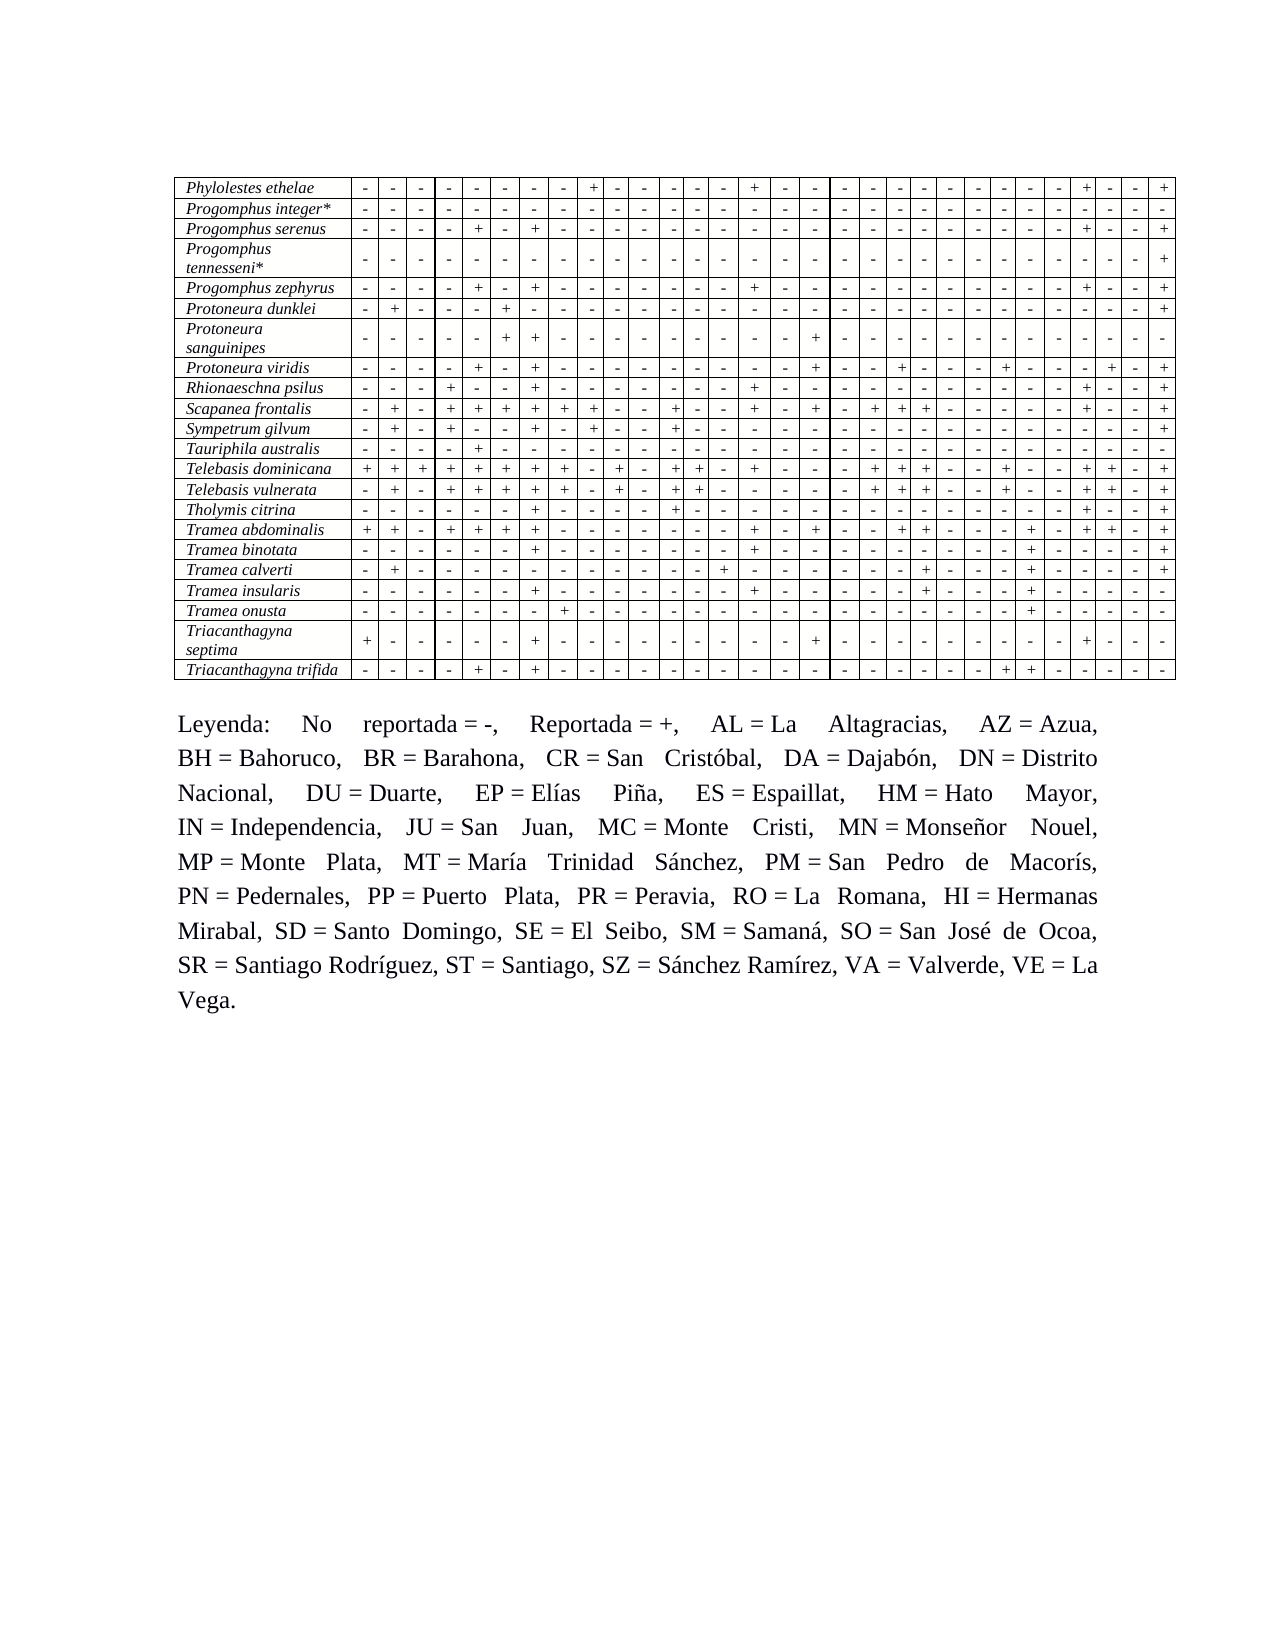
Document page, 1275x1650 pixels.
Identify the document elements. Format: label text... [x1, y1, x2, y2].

table_cell - [991, 439, 1015, 458]
table_cell - [379, 621, 406, 659]
table_cell - [604, 621, 628, 659]
table_cell - [860, 358, 886, 377]
table_cell - [379, 219, 406, 238]
table_cell - [660, 319, 683, 357]
table_cell + [1149, 500, 1175, 519]
table_cell - [1122, 660, 1148, 679]
table_cell - [887, 419, 910, 438]
table_cell - [352, 178, 378, 197]
table_cell - [1149, 621, 1175, 659]
table_cell - [684, 560, 708, 579]
table_cell - [937, 319, 964, 357]
table_cell - [491, 219, 519, 238]
table_cell - [911, 358, 936, 377]
table_cell + [991, 459, 1015, 478]
table_cell - [739, 319, 770, 357]
table_cell + [520, 399, 548, 418]
table_cell - [1149, 660, 1175, 679]
table_cell - [1071, 560, 1095, 579]
table_cell - [1045, 540, 1070, 559]
table_cell - [604, 239, 628, 277]
table_cell - [965, 358, 990, 377]
table_cell - [771, 660, 799, 679]
table_cell - [739, 479, 770, 498]
table_cell + [800, 520, 829, 539]
table_cell + [1071, 500, 1095, 519]
table_cell - [771, 439, 799, 458]
table_cell - [491, 378, 519, 397]
table_cell + [549, 459, 577, 478]
table_cell - [937, 199, 964, 218]
table_cell - [407, 399, 434, 418]
table_cell - [407, 540, 434, 559]
table_cell + [1071, 520, 1095, 539]
table_cell Protoneura dunklei [175, 299, 351, 318]
table_cell - [660, 660, 683, 679]
table_cell - [578, 358, 603, 377]
table_cell - [1016, 621, 1044, 659]
table_cell - [684, 378, 708, 397]
table_cell + [604, 459, 628, 478]
table_cell - [604, 520, 628, 539]
table_cell + [379, 419, 406, 438]
table_cell - [604, 540, 628, 559]
table_cell - [800, 439, 829, 458]
table_cell - [771, 399, 799, 418]
table_cell - [860, 299, 886, 318]
table_cell - [491, 580, 519, 599]
table_cell - [463, 199, 490, 218]
table_cell + [1149, 378, 1175, 397]
table_cell - [1016, 239, 1044, 277]
table_cell - [352, 479, 378, 498]
table_cell - [860, 540, 886, 559]
table_cell - [352, 500, 378, 519]
table_cell + [911, 520, 936, 539]
table_cell - [860, 178, 886, 197]
table_cell - [1149, 199, 1175, 218]
table_cell - [831, 178, 859, 197]
table_cell + [911, 560, 936, 579]
table_cell - [463, 178, 490, 197]
table_cell - [1045, 621, 1070, 659]
table_cell - [771, 560, 799, 579]
table_cell - [491, 199, 519, 218]
table_cell - [1122, 601, 1148, 620]
table_cell - [1045, 479, 1070, 498]
table_cell - [739, 419, 770, 438]
table_cell - [1096, 239, 1121, 277]
table_cell + [578, 399, 603, 418]
table_cell Sympetrum gilvum [175, 419, 351, 438]
table_cell - [911, 219, 936, 238]
table_cell + [463, 459, 490, 478]
table_cell - [1096, 560, 1121, 579]
table_cell - [684, 540, 708, 559]
table_cell - [739, 439, 770, 458]
table_cell + [739, 278, 770, 297]
table_cell - [379, 319, 406, 357]
table_cell - [831, 560, 859, 579]
table_cell + [379, 520, 406, 539]
table_cell - [660, 299, 683, 318]
table_cell + [379, 399, 406, 418]
table_cell - [800, 459, 829, 478]
table_cell - [578, 219, 603, 238]
table_cell + [739, 520, 770, 539]
table_cell - [436, 319, 462, 357]
table_cell - [1045, 500, 1070, 519]
table_cell + [463, 439, 490, 458]
table_cell - [1045, 219, 1070, 238]
table_cell - [1045, 299, 1070, 318]
table_cell - [436, 560, 462, 579]
table_cell - [800, 299, 829, 318]
table_cell - [991, 560, 1015, 579]
table_cell - [604, 560, 628, 579]
table_cell - [1045, 319, 1070, 357]
table_cell - [463, 621, 490, 659]
table_cell + [436, 459, 462, 478]
table_cell - [831, 239, 859, 277]
table_cell + [520, 500, 548, 519]
table_cell - [578, 601, 603, 620]
table_cell - [709, 459, 738, 478]
table_cell + [520, 358, 548, 377]
table_cell + [1149, 399, 1175, 418]
table_cell - [604, 278, 628, 297]
table_cell - [407, 500, 434, 519]
table_cell - [379, 580, 406, 599]
table_cell + [463, 479, 490, 498]
table_cell - [831, 399, 859, 418]
table_cell Triacanthagyna septima [175, 621, 351, 659]
table_cell - [911, 239, 936, 277]
table_cell - [709, 378, 738, 397]
table_cell - [965, 378, 990, 397]
table_cell + [491, 479, 519, 498]
table_cell - [491, 500, 519, 519]
table_cell + [436, 378, 462, 397]
table_cell - [860, 660, 886, 679]
table_cell - [549, 239, 577, 277]
table_cell - [860, 219, 886, 238]
table_cell - [991, 278, 1015, 297]
table_cell + [352, 459, 378, 478]
table_cell - [771, 601, 799, 620]
table_cell + [887, 459, 910, 478]
table_cell Triacanthagyna trifida [175, 660, 351, 679]
table_cell - [684, 358, 708, 377]
table_cell - [549, 540, 577, 559]
table_cell - [937, 299, 964, 318]
table_cell - [379, 239, 406, 277]
table_cell + [860, 479, 886, 498]
table_cell Telebasis vulnerata [175, 479, 351, 498]
table_cell - [578, 621, 603, 659]
table_cell - [660, 239, 683, 277]
table_cell - [937, 178, 964, 197]
table_cell + [1071, 459, 1095, 478]
table_cell + [463, 520, 490, 539]
table_cell - [709, 319, 738, 357]
table_cell - [965, 479, 990, 498]
table_cell - [1045, 358, 1070, 377]
table_cell + [911, 580, 936, 599]
table_cell - [887, 560, 910, 579]
table_cell - [1016, 479, 1044, 498]
table_cell - [991, 500, 1015, 519]
table_cell - [860, 199, 886, 218]
table_cell - [436, 540, 462, 559]
table_cell - [911, 199, 936, 218]
table_cell - [771, 540, 799, 559]
table_cell - [1122, 560, 1148, 579]
table_cell - [1045, 520, 1070, 539]
table_cell + [1016, 520, 1044, 539]
table_cell - [407, 601, 434, 620]
table_cell - [660, 540, 683, 559]
table_cell - [965, 219, 990, 238]
table_cell - [965, 540, 990, 559]
table_cell - [860, 601, 886, 620]
table_cell - [491, 419, 519, 438]
table_cell - [436, 621, 462, 659]
table_cell - [739, 239, 770, 277]
table_cell - [379, 660, 406, 679]
table_cell - [684, 439, 708, 458]
table_cell + [660, 419, 683, 438]
table_cell - [660, 358, 683, 377]
table_cell - [379, 358, 406, 377]
table_cell - [965, 500, 990, 519]
table_cell - [629, 378, 659, 397]
table_cell - [491, 560, 519, 579]
table_cell - [739, 560, 770, 579]
table_cell - [629, 560, 659, 579]
table_cell + [463, 358, 490, 377]
table_cell + [1071, 621, 1095, 659]
table_cell - [1016, 358, 1044, 377]
table_cell - [629, 660, 659, 679]
table_cell - [578, 540, 603, 559]
table_cell - [1122, 239, 1148, 277]
table_cell + [860, 399, 886, 418]
table_cell - [831, 358, 859, 377]
table_cell - [684, 580, 708, 599]
table_cell - [911, 601, 936, 620]
table_cell - [660, 378, 683, 397]
table_cell Tholymis citrina [175, 500, 351, 519]
table_cell - [860, 239, 886, 277]
table_cell - [709, 439, 738, 458]
table_cell - [937, 278, 964, 297]
table_cell - [991, 299, 1015, 318]
table_cell - [604, 399, 628, 418]
table_cell - [578, 299, 603, 318]
table_cell + [436, 520, 462, 539]
table_cell - [684, 399, 708, 418]
table_cell - [352, 439, 378, 458]
table_cell - [739, 219, 770, 238]
table_cell + [1096, 520, 1121, 539]
table_cell + [1149, 299, 1175, 318]
table_cell - [407, 319, 434, 357]
table_cell - [991, 540, 1015, 559]
table_cell Tauriphila australis [175, 439, 351, 458]
table_cell - [831, 660, 859, 679]
table_cell - [771, 278, 799, 297]
table_cell - [352, 299, 378, 318]
table_cell + [491, 319, 519, 357]
table_cell - [965, 278, 990, 297]
table_cell Progomphus zephyrus [175, 278, 351, 297]
table_cell Tramea insularis [175, 580, 351, 599]
table_cell - [1071, 580, 1095, 599]
table_cell - [911, 500, 936, 519]
table_cell - [407, 278, 434, 297]
table_cell - [771, 239, 799, 277]
table_cell - [549, 439, 577, 458]
table_cell - [1016, 500, 1044, 519]
table_cell - [1016, 199, 1044, 218]
table_cell - [771, 621, 799, 659]
table_cell - [660, 560, 683, 579]
table_cell - [629, 439, 659, 458]
table_cell - [660, 199, 683, 218]
table_cell - [604, 199, 628, 218]
table_cell - [463, 500, 490, 519]
table_cell - [1045, 560, 1070, 579]
table_cell - [629, 500, 659, 519]
table_cell + [1149, 560, 1175, 579]
table_cell - [1122, 439, 1148, 458]
table_cell - [831, 540, 859, 559]
table_cell - [887, 219, 910, 238]
table_cell - [629, 580, 659, 599]
table_cell - [831, 500, 859, 519]
table_cell Telebasis dominicana [175, 459, 351, 478]
table_cell - [831, 459, 859, 478]
table_cell - [937, 419, 964, 438]
table_cell - [991, 178, 1015, 197]
table_cell - [491, 621, 519, 659]
table_cell - [549, 560, 577, 579]
table_cell + [549, 601, 577, 620]
table_cell - [379, 199, 406, 218]
table_cell + [491, 459, 519, 478]
table_cell - [1122, 358, 1148, 377]
table_cell - [1045, 199, 1070, 218]
table_cell + [709, 560, 738, 579]
table_cell - [578, 239, 603, 277]
table_cell + [520, 479, 548, 498]
table_cell - [684, 178, 708, 197]
table_cell - [965, 399, 990, 418]
table_cell - [407, 439, 434, 458]
table_cell + [520, 540, 548, 559]
table_cell + [1016, 601, 1044, 620]
table_cell - [991, 601, 1015, 620]
table_cell - [1122, 500, 1148, 519]
table_cell - [1071, 660, 1095, 679]
table_cell - [1122, 278, 1148, 297]
table_cell - [578, 439, 603, 458]
table_cell - [660, 439, 683, 458]
table_cell - [739, 660, 770, 679]
table_cell - [604, 178, 628, 197]
table_cell - [352, 319, 378, 357]
table_cell - [1122, 319, 1148, 357]
table_cell + [379, 299, 406, 318]
table_cell - [709, 199, 738, 218]
table_cell - [1096, 419, 1121, 438]
table_cell - [1016, 459, 1044, 478]
table_cell - [800, 580, 829, 599]
table_cell + [520, 459, 548, 478]
table_cell - [1122, 219, 1148, 238]
table_cell + [1149, 178, 1175, 197]
table_cell + [991, 358, 1015, 377]
table_cell - [549, 580, 577, 599]
table_cell - [1149, 439, 1175, 458]
table_cell - [991, 239, 1015, 277]
table_cell + [1096, 459, 1121, 478]
table_cell + [1149, 459, 1175, 478]
table_cell - [1096, 199, 1121, 218]
table_cell - [1016, 299, 1044, 318]
table_cell - [831, 601, 859, 620]
table_cell - [684, 299, 708, 318]
table_cell - [549, 500, 577, 519]
table_cell - [436, 219, 462, 238]
table_cell - [887, 500, 910, 519]
table_cell - [407, 178, 434, 197]
table_cell - [965, 621, 990, 659]
table_cell Progomphus integer* [175, 199, 351, 218]
table_cell - [965, 299, 990, 318]
table_cell - [463, 601, 490, 620]
table_cell - [604, 500, 628, 519]
table_cell - [831, 219, 859, 238]
table_cell - [352, 601, 378, 620]
table_cell - [549, 199, 577, 218]
table_cell - [771, 358, 799, 377]
table_cell - [831, 580, 859, 599]
table_cell - [1071, 540, 1095, 559]
table_cell - [911, 319, 936, 357]
table_cell - [629, 601, 659, 620]
table_cell - [709, 660, 738, 679]
table_cell - [520, 178, 548, 197]
table_cell - [1045, 419, 1070, 438]
table_cell - [520, 299, 548, 318]
table_cell + [887, 399, 910, 418]
table_cell - [549, 660, 577, 679]
table_cell + [1149, 479, 1175, 498]
table_cell - [965, 601, 990, 620]
table_cell - [1122, 479, 1148, 498]
table_cell - [660, 621, 683, 659]
table_cell + [739, 540, 770, 559]
table_cell - [1096, 319, 1121, 357]
table_cell - [709, 500, 738, 519]
table_cell + [660, 500, 683, 519]
table_cell - [937, 439, 964, 458]
table_cell - [604, 601, 628, 620]
table_cell - [771, 199, 799, 218]
table_cell + [739, 459, 770, 478]
table_cell - [911, 540, 936, 559]
table_cell + [1096, 479, 1121, 498]
table_cell - [831, 621, 859, 659]
table_cell + [911, 399, 936, 418]
table_cell - [684, 419, 708, 438]
table_cell + [352, 520, 378, 539]
table_cell - [407, 560, 434, 579]
table_cell - [860, 621, 886, 659]
table_cell - [991, 319, 1015, 357]
table_cell - [860, 439, 886, 458]
table_cell - [1071, 358, 1095, 377]
table_cell - [937, 219, 964, 238]
table_cell - [463, 239, 490, 277]
table_cell - [911, 439, 936, 458]
table_cell + [911, 479, 936, 498]
table_cell - [491, 540, 519, 559]
table_cell - [1096, 500, 1121, 519]
table_cell - [965, 178, 990, 197]
table_cell - [991, 419, 1015, 438]
table_cell + [463, 660, 490, 679]
table_cell - [887, 580, 910, 599]
table_cell - [991, 580, 1015, 599]
table_cell - [604, 439, 628, 458]
table_cell - [684, 199, 708, 218]
table_cell - [629, 419, 659, 438]
table_cell - [463, 540, 490, 559]
table_cell - [1122, 419, 1148, 438]
table_cell Scapanea frontalis [175, 399, 351, 418]
table_cell - [1045, 378, 1070, 397]
table_cell - [520, 239, 548, 277]
table_cell - [771, 299, 799, 318]
table_cell - [965, 459, 990, 478]
table_cell + [520, 660, 548, 679]
table_cell - [1071, 239, 1095, 277]
table_cell + [520, 378, 548, 397]
table_cell + [1016, 580, 1044, 599]
table_cell - [1122, 621, 1148, 659]
table_cell - [1071, 439, 1095, 458]
table_cell - [629, 358, 659, 377]
table_cell - [352, 239, 378, 277]
table_cell + [520, 621, 548, 659]
table_cell - [629, 219, 659, 238]
table_cell - [937, 560, 964, 579]
table_cell - [629, 319, 659, 357]
table_cell - [887, 178, 910, 197]
table_cell - [352, 358, 378, 377]
table_cell + [549, 479, 577, 498]
table_cell - [684, 278, 708, 297]
table_cell - [436, 239, 462, 277]
table_cell - [1096, 540, 1121, 559]
table_cell - [1122, 199, 1148, 218]
table_cell - [860, 419, 886, 438]
table_cell - [1096, 378, 1121, 397]
table_cell - [1045, 459, 1070, 478]
table_cell - [436, 601, 462, 620]
table_cell - [739, 299, 770, 318]
table_cell + [520, 580, 548, 599]
table_cell - [965, 239, 990, 277]
table_cell - [1122, 178, 1148, 197]
table_cell - [407, 358, 434, 377]
table_cell + [520, 319, 548, 357]
table_cell - [1045, 580, 1070, 599]
table_cell - [1016, 178, 1044, 197]
table_cell + [549, 399, 577, 418]
table_cell + [379, 479, 406, 498]
table_cell - [352, 540, 378, 559]
table_cell + [604, 479, 628, 498]
table_cell Protoneura sanguinipes [175, 319, 351, 357]
table_cell + [887, 520, 910, 539]
table_cell + [887, 479, 910, 498]
table_cell - [800, 178, 829, 197]
table_cell - [352, 378, 378, 397]
table_cell - [831, 199, 859, 218]
table_cell - [800, 219, 829, 238]
table_cell - [771, 459, 799, 478]
table_cell - [436, 299, 462, 318]
table_cell - [831, 479, 859, 498]
table_cell + [660, 459, 683, 478]
table_cell - [1122, 540, 1148, 559]
table_cell - [379, 378, 406, 397]
table_cell - [709, 621, 738, 659]
table_cell - [379, 601, 406, 620]
table_cell - [629, 540, 659, 559]
table_cell - [771, 219, 799, 238]
table_cell - [860, 319, 886, 357]
table_cell - [684, 520, 708, 539]
table_cell - [937, 540, 964, 559]
table_cell - [911, 299, 936, 318]
table_cell - [1016, 399, 1044, 418]
table_cell - [463, 319, 490, 357]
table_cell + [887, 358, 910, 377]
table_cell - [660, 580, 683, 599]
table_cell - [684, 660, 708, 679]
table_cell - [771, 378, 799, 397]
table_cell - [887, 540, 910, 559]
table_cell + [1071, 399, 1095, 418]
table_cell + [1149, 419, 1175, 438]
table_cell - [937, 239, 964, 277]
table_cell + [578, 419, 603, 438]
table_cell - [684, 319, 708, 357]
table_cell - [709, 399, 738, 418]
table_cell - [684, 601, 708, 620]
table_cell + [436, 479, 462, 498]
table_cell - [578, 500, 603, 519]
table_cell + [1071, 479, 1095, 498]
table_cell - [911, 278, 936, 297]
table_cell - [709, 178, 738, 197]
table_cell + [491, 299, 519, 318]
table_cell - [1096, 178, 1121, 197]
table_cell - [739, 601, 770, 620]
table_cell + [520, 419, 548, 438]
table_cell - [1016, 439, 1044, 458]
table_cell - [660, 520, 683, 539]
table_cell - [911, 378, 936, 397]
table_cell - [436, 580, 462, 599]
table_cell - [965, 319, 990, 357]
table_cell - [379, 500, 406, 519]
table_cell Rhionaeschna psilus [175, 378, 351, 397]
table_cell - [604, 299, 628, 318]
table_cell - [604, 580, 628, 599]
table_cell - [887, 660, 910, 679]
table_cell - [660, 219, 683, 238]
table_cell - [578, 660, 603, 679]
table_cell - [831, 319, 859, 357]
table_cell + [463, 278, 490, 297]
table_cell - [709, 520, 738, 539]
table_cell - [1096, 660, 1121, 679]
table_cell - [991, 378, 1015, 397]
table_cell - [352, 278, 378, 297]
table_cell - [965, 520, 990, 539]
table_cell - [1096, 219, 1121, 238]
table_cell + [1149, 278, 1175, 297]
table_cell - [1071, 601, 1095, 620]
table_cell - [739, 199, 770, 218]
table_cell - [578, 378, 603, 397]
table_cell + [407, 459, 434, 478]
table_cell - [887, 299, 910, 318]
table_cell - [629, 479, 659, 498]
table_cell - [491, 239, 519, 277]
table_cell - [436, 199, 462, 218]
table_cell - [937, 660, 964, 679]
table_cell Progomphus serenus [175, 219, 351, 238]
table_cell - [1016, 419, 1044, 438]
table_cell + [1149, 358, 1175, 377]
table_cell - [520, 199, 548, 218]
table_cell - [352, 219, 378, 238]
table_cell + [578, 178, 603, 197]
table_cell - [1045, 178, 1070, 197]
table_cell - [860, 378, 886, 397]
table_cell - [463, 560, 490, 579]
table_cell - [831, 378, 859, 397]
table_cell - [379, 540, 406, 559]
table_cell - [771, 500, 799, 519]
table_cell - [463, 378, 490, 397]
table_cell + [739, 378, 770, 397]
table_cell - [887, 278, 910, 297]
table_cell - [860, 500, 886, 519]
table_cell - [937, 520, 964, 539]
table_cell - [965, 419, 990, 438]
table_cell - [831, 278, 859, 297]
table_cell - [991, 520, 1015, 539]
table_cell - [436, 358, 462, 377]
table_cell - [1045, 439, 1070, 458]
table_cell - [800, 479, 829, 498]
table_cell - [436, 278, 462, 297]
table_cell - [549, 419, 577, 438]
table_cell - [911, 660, 936, 679]
table_cell - [1149, 601, 1175, 620]
table_cell - [965, 580, 990, 599]
table_cell - [709, 299, 738, 318]
table_cell - [549, 621, 577, 659]
table_cell + [436, 419, 462, 438]
table_cell - [1016, 319, 1044, 357]
table_cell - [578, 560, 603, 579]
table_cell - [684, 219, 708, 238]
table_cell - [436, 660, 462, 679]
table_cell - [604, 358, 628, 377]
table_cell - [709, 601, 738, 620]
table_cell - [379, 278, 406, 297]
table_cell - [578, 479, 603, 498]
table_cell + [800, 399, 829, 418]
table_cell - [800, 560, 829, 579]
table_cell - [911, 621, 936, 659]
table_cell - [965, 439, 990, 458]
table_cell + [991, 660, 1015, 679]
table_cell - [491, 278, 519, 297]
table_cell - [937, 621, 964, 659]
table_cell + [1016, 560, 1044, 579]
table_cell - [407, 299, 434, 318]
table_cell - [739, 500, 770, 519]
table_cell - [604, 378, 628, 397]
table_cell + [1149, 239, 1175, 277]
table_cell - [463, 580, 490, 599]
table_cell - [860, 278, 886, 297]
table_cell Phylolestes ethelae [175, 178, 351, 197]
table_cell - [709, 219, 738, 238]
table_cell - [578, 278, 603, 297]
table_cell - [800, 601, 829, 620]
table_cell - [887, 601, 910, 620]
table_cell - [887, 239, 910, 277]
table_cell - [407, 199, 434, 218]
table_cell - [684, 500, 708, 519]
table_cell - [352, 660, 378, 679]
table_cell - [887, 621, 910, 659]
table_cell - [800, 199, 829, 218]
table_cell - [1122, 520, 1148, 539]
table_cell - [463, 419, 490, 438]
table_cell + [684, 479, 708, 498]
table_cell - [549, 358, 577, 377]
table_cell + [1149, 520, 1175, 539]
table_cell - [604, 319, 628, 357]
table_cell + [1096, 358, 1121, 377]
table_cell + [1149, 540, 1175, 559]
table_cell - [1071, 299, 1095, 318]
table_cell - [629, 199, 659, 218]
table_cell - [800, 540, 829, 559]
table_cell - [965, 560, 990, 579]
table_cell - [629, 621, 659, 659]
table_cell - [937, 500, 964, 519]
table_cell + [991, 479, 1015, 498]
table_cell - [937, 358, 964, 377]
table_cell - [549, 178, 577, 197]
table_cell - [407, 419, 434, 438]
table_cell - [800, 239, 829, 277]
table_cell - [860, 580, 886, 599]
table_cell - [379, 439, 406, 458]
table_cell - [991, 621, 1015, 659]
table_cell - [709, 540, 738, 559]
table_cell - [491, 178, 519, 197]
table_cell - [1096, 580, 1121, 599]
table_cell - [578, 459, 603, 478]
table_cell - [604, 219, 628, 238]
table_cell - [578, 199, 603, 218]
table_cell - [1071, 319, 1095, 357]
table_cell + [1016, 660, 1044, 679]
table_cell - [604, 660, 628, 679]
table_cell - [549, 378, 577, 397]
table_cell - [1122, 459, 1148, 478]
table_cell + [860, 459, 886, 478]
table_cell - [436, 439, 462, 458]
table_cell - [1096, 299, 1121, 318]
table_cell + [684, 459, 708, 478]
table_cell - [379, 178, 406, 197]
table_cell Tramea abdominalis [175, 520, 351, 539]
table_cell Tramea binotata [175, 540, 351, 559]
table_cell - [800, 378, 829, 397]
table_cell - [771, 319, 799, 357]
table_cell - [1096, 621, 1121, 659]
table_cell - [860, 520, 886, 539]
table_cell + [1071, 378, 1095, 397]
table_cell - [491, 660, 519, 679]
table_cell - [352, 560, 378, 579]
table_cell - [911, 178, 936, 197]
table_cell - [436, 178, 462, 197]
table_cell + [660, 399, 683, 418]
table_cell - [660, 178, 683, 197]
table_cell - [684, 621, 708, 659]
table_cell + [463, 399, 490, 418]
table_cell - [1016, 219, 1044, 238]
table_cell - [1045, 660, 1070, 679]
table_cell + [463, 219, 490, 238]
table_cell - [800, 660, 829, 679]
table_cell + [491, 399, 519, 418]
table_cell + [1016, 540, 1044, 559]
table_cell - [629, 399, 659, 418]
table_cell - [887, 439, 910, 458]
table_cell - [831, 520, 859, 539]
table_cell - [1016, 378, 1044, 397]
table_cell - [1045, 601, 1070, 620]
table_cell - [771, 580, 799, 599]
table_cell - [463, 299, 490, 318]
table_cell - [1122, 299, 1148, 318]
table_cell - [629, 278, 659, 297]
table_cell - [887, 199, 910, 218]
table_cell - [629, 299, 659, 318]
table_cell + [352, 621, 378, 659]
table_cell - [991, 399, 1015, 418]
table_cell - [739, 358, 770, 377]
table_cell - [407, 219, 434, 238]
table_cell - [739, 621, 770, 659]
table_cell + [800, 358, 829, 377]
table_cell - [937, 580, 964, 599]
table_cell - [520, 439, 548, 458]
table_cell - [520, 601, 548, 620]
table_cell - [1122, 399, 1148, 418]
table_cell - [937, 601, 964, 620]
table_cell + [800, 319, 829, 357]
table_cell - [887, 378, 910, 397]
table_cell + [436, 399, 462, 418]
table_cell - [831, 419, 859, 438]
table_cell - [860, 560, 886, 579]
table_cell - [436, 500, 462, 519]
table_cell - [578, 520, 603, 539]
table_cell - [771, 520, 799, 539]
table_cell - [629, 178, 659, 197]
table_cell - [800, 278, 829, 297]
table_cell - [352, 399, 378, 418]
table_cell - [831, 439, 859, 458]
table_cell - [660, 278, 683, 297]
table_cell - [549, 319, 577, 357]
table_cell + [1071, 178, 1095, 197]
table_cell - [709, 358, 738, 377]
table_cell - [407, 378, 434, 397]
table_cell - [1122, 580, 1148, 599]
table_cell - [1045, 239, 1070, 277]
table_cell + [739, 399, 770, 418]
table_cell - [407, 660, 434, 679]
table_cell - [911, 419, 936, 438]
table_cell Tramea calverti [175, 560, 351, 579]
table_cell - [771, 479, 799, 498]
text Leyenda: No reportada = -, Reportada = +, AL = La Altagracias, AZ = Azua, BH = Bahoruco, BR = Barahona, CR = San Cristóbal, DA = Dajabón, DN = Distrito Nacional, DU = Duarte, EP = Elías Piña, ES = Espaillat, HM = Hato Mayor, IN = Independencia, JU = San Juan, MC = Monte Cristi, MN = Monseñor Nouel, MP = Monte Plata, MT = María Trinidad Sánchez, PM = San Pedro de Macorís, PN = Pedernales, PP = Puerto Plata, PR = Peravia, RO = La Romana, HI = Hermanas Mirabal, SD = Santo Domingo, SE = El Seibo, SM = Samaná, SO = San José de Ocoa, SR = Santiago Rodríguez, ST = Santiago, SZ = Sánchez Ramírez, VA = Valverde, VE = La Vega. [177, 709, 1098, 1014]
table_cell - [520, 560, 548, 579]
table_cell - [629, 520, 659, 539]
table_cell - [1071, 199, 1095, 218]
table_cell - [1149, 319, 1175, 357]
table_cell - [1096, 399, 1121, 418]
table_cell - [771, 178, 799, 197]
table_cell Progomphus tennesseni* [175, 239, 351, 277]
table_cell - [1016, 278, 1044, 297]
table_cell - [578, 580, 603, 599]
table_cell - [771, 419, 799, 438]
table_cell + [520, 278, 548, 297]
table_cell - [549, 520, 577, 539]
table_cell Protoneura viridis [175, 358, 351, 377]
table_cell + [379, 560, 406, 579]
table_cell - [1096, 601, 1121, 620]
table_cell - [407, 520, 434, 539]
table_cell - [709, 479, 738, 498]
table_cell - [407, 239, 434, 277]
table_cell + [491, 520, 519, 539]
table_cell - [709, 278, 738, 297]
table_cell + [379, 459, 406, 478]
table_cell - [831, 299, 859, 318]
table_cell - [491, 439, 519, 458]
table_cell + [739, 580, 770, 599]
table_cell - [709, 580, 738, 599]
table_cell - [937, 399, 964, 418]
table_cell - [407, 621, 434, 659]
table_cell - [1096, 278, 1121, 297]
table_cell - [965, 660, 990, 679]
table_cell + [800, 621, 829, 659]
table_cell Tramea onusta [175, 601, 351, 620]
table_cell - [1071, 419, 1095, 438]
table_cell - [1149, 580, 1175, 599]
table_cell + [911, 459, 936, 478]
table_cell - [937, 459, 964, 478]
table_cell - [549, 278, 577, 297]
table_cell - [1045, 278, 1070, 297]
table_cell - [991, 219, 1015, 238]
table_cell - [352, 580, 378, 599]
table_cell - [1122, 378, 1148, 397]
table_cell - [991, 199, 1015, 218]
table_cell - [491, 601, 519, 620]
table_cell - [709, 239, 738, 277]
table_cell + [520, 520, 548, 539]
table_cell - [684, 239, 708, 277]
table_cell - [800, 419, 829, 438]
table_cell - [407, 479, 434, 498]
table_cell - [352, 199, 378, 218]
table_cell - [578, 319, 603, 357]
table_cell - [629, 239, 659, 277]
table_cell - [1045, 399, 1070, 418]
table_cell - [1096, 439, 1121, 458]
table_cell - [352, 419, 378, 438]
table_cell - [965, 199, 990, 218]
table_cell - [709, 419, 738, 438]
table_cell - [937, 479, 964, 498]
table_cell - [887, 319, 910, 357]
table_cell - [491, 358, 519, 377]
table_cell - [407, 580, 434, 599]
table_cell + [1149, 219, 1175, 238]
table_cell + [660, 479, 683, 498]
table_cell - [629, 459, 659, 478]
table_cell - [660, 601, 683, 620]
table_cell + [1071, 219, 1095, 238]
table_cell - [549, 219, 577, 238]
table_cell + [520, 219, 548, 238]
table_cell - [937, 378, 964, 397]
table_cell + [1071, 278, 1095, 297]
table_cell + [739, 178, 770, 197]
table_cell - [604, 419, 628, 438]
table_cell - [800, 500, 829, 519]
table_cell - [549, 299, 577, 318]
